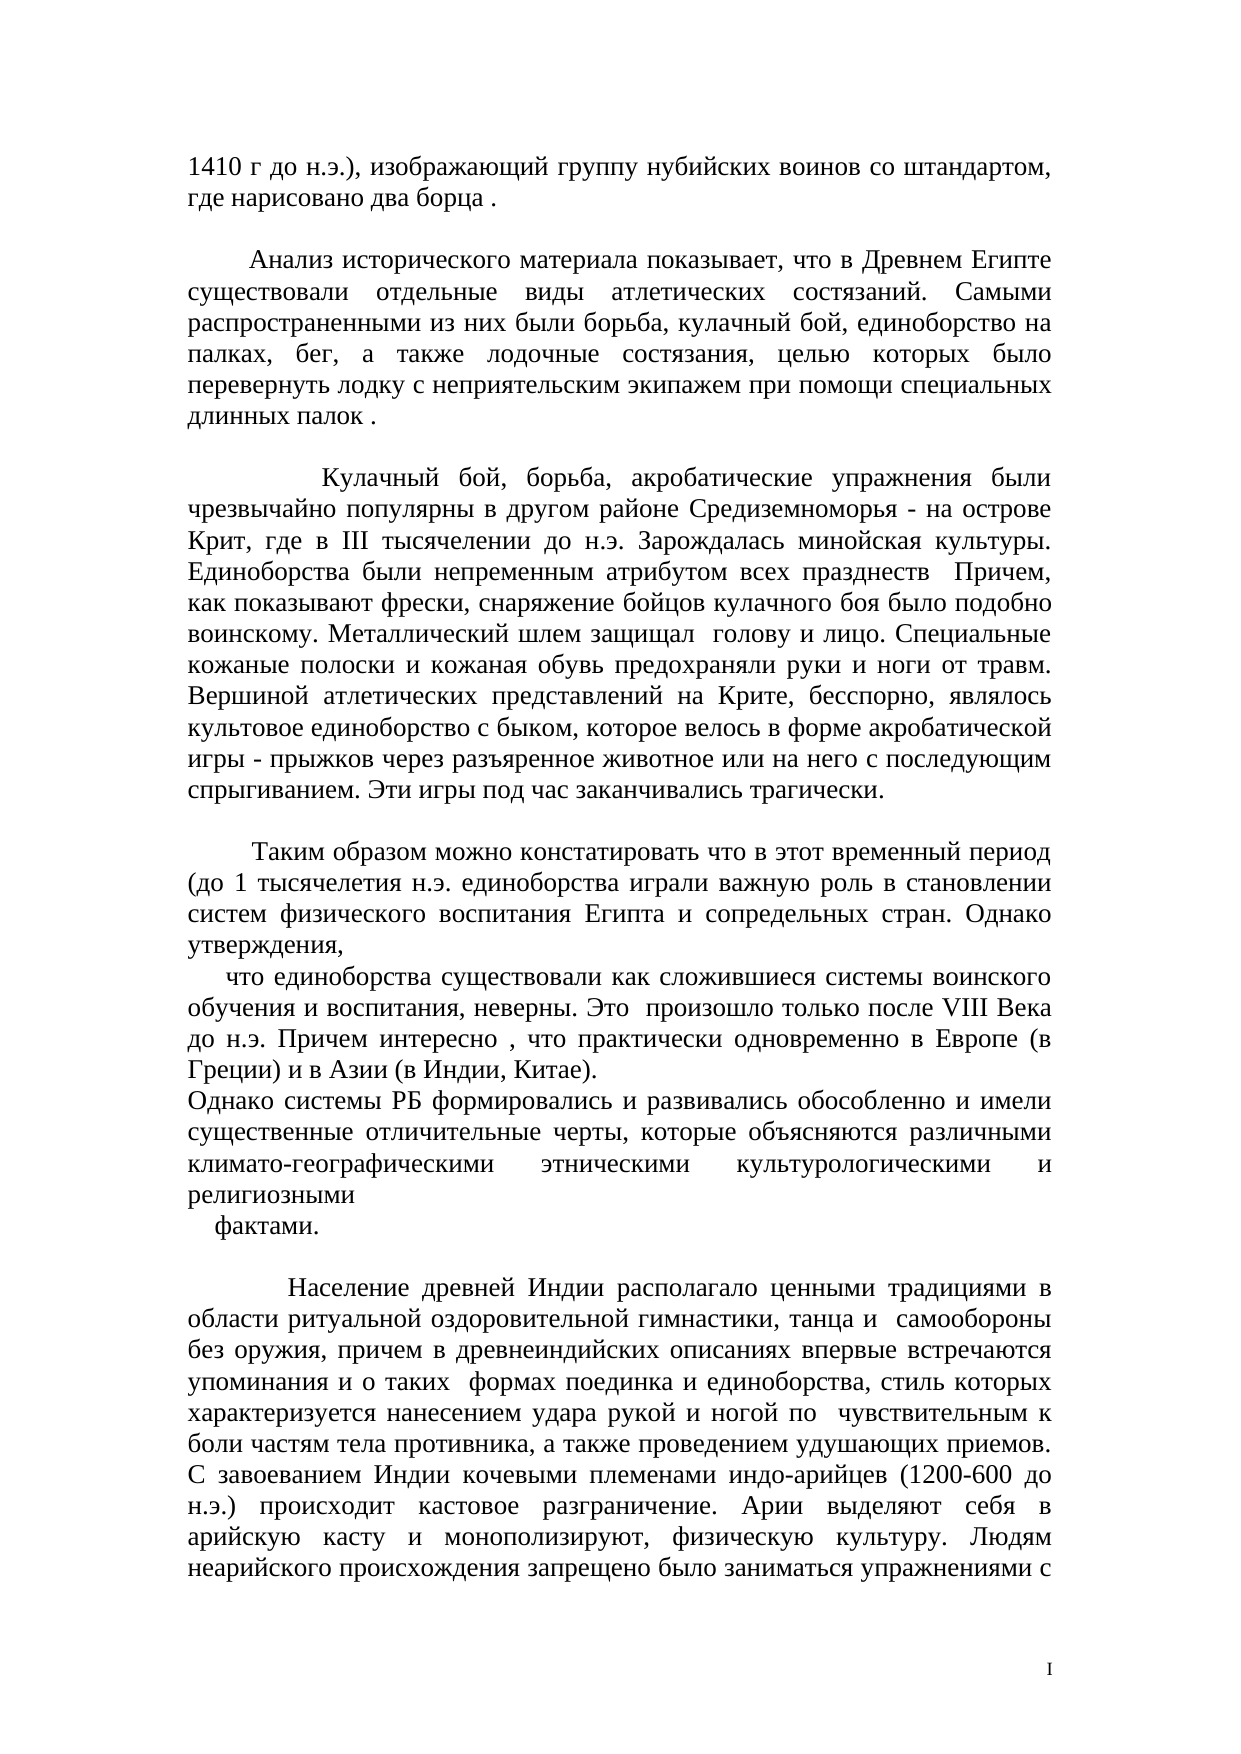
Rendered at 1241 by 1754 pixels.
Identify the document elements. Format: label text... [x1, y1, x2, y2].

text что единоборства существовали как сложившиеся системы воинского обучения и воспитания, неверны. Это произошло только после VIII Века до н.э. Причем интересно , что практически одновременно в Европе (в Греции) и в Азии (в Индии, Китае). [187, 960, 1053, 1084]
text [187, 150, 1053, 212]
text фактами. [187, 1209, 1053, 1240]
text Однако системы РБ формировались и развивались обособленно и имели существенные отличительные черты, которые объясняются различными климато-географическими этническими культурологическими и религиозными [187, 1084, 1053, 1209]
text Кулачный бой, борьба, акробатические упражнения были чрезвычайно популярны в другом районе Средиземноморья - на острове Крит, где в III тысячелении до н.э. Зарождалась минойская культуры. Единоборства были непременным атрибутом всех празднеств Причем, как показывают фрески, снаряжение бойцов кулачного боя было подобно воинскому. Металлический шлем защищал голову и лицо. Специальные кожаные полоски и кожаная обувь предохраняли руки и ноги от травм. Вершиной атлетических представлений на Крите, бесспорно, являлось культовое единоборство с быком, которое велось в форме акробатической игры - прыжков через разъяренное животное или на него с последующим спрыгиванием. Эти игры под час заканчивались трагически. [187, 461, 1053, 804]
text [187, 1271, 1053, 1583]
text Таким образом можно констатировать что в этот временный период (до 1 тысячелетия н.э. единоборства играли важную роль в становлении систем физического воспитания Египта и сопредельных стран. Однако утверждения, [187, 835, 1053, 960]
text Анализ исторического материала показывает, что в Древнем Египте существовали отдельные виды атлетических состязаний. Самыми распространенными из них были борьба, кулачный бой, единоборство на палках, бег, а также лодочные состязания, целью которых было перевернуть лодку с неприятельским экипажем при помощи специальных длинных палок . [187, 243, 1053, 430]
